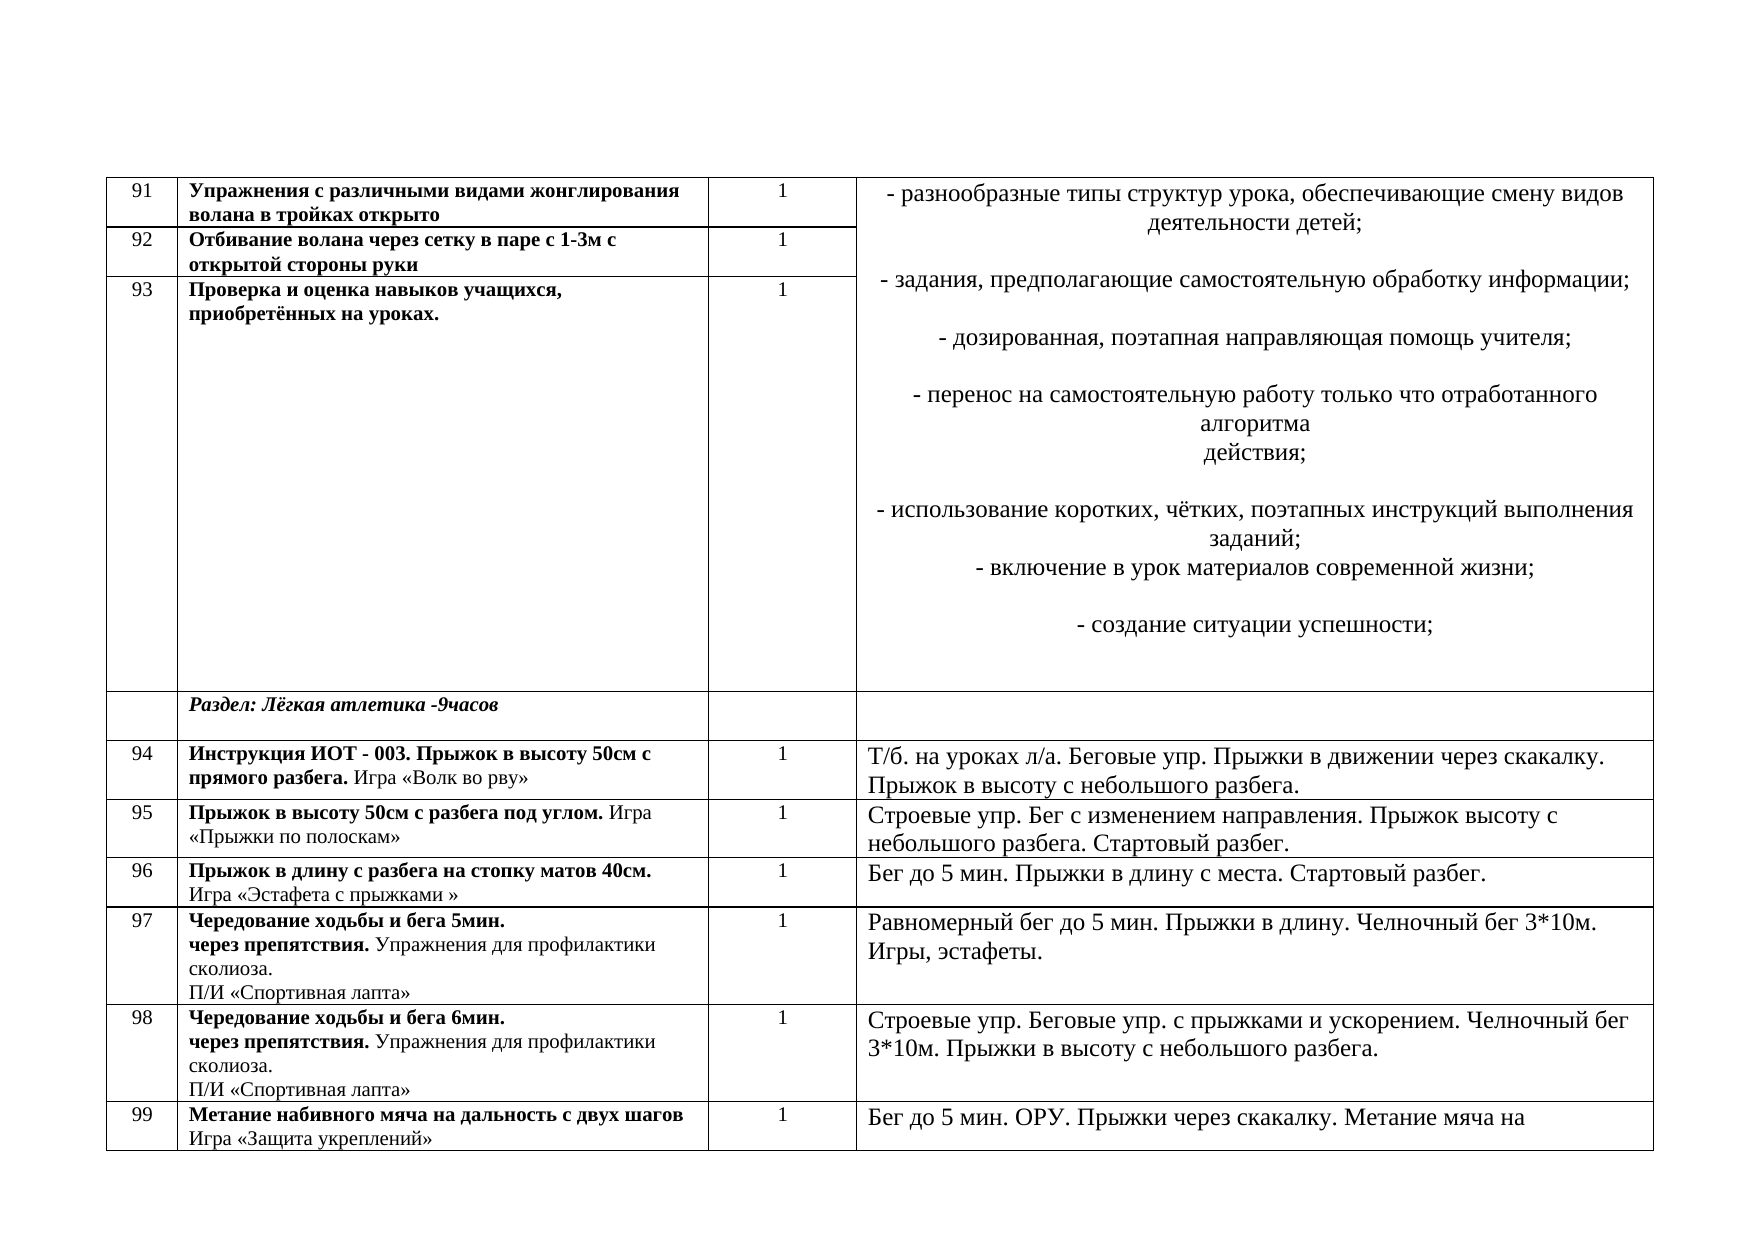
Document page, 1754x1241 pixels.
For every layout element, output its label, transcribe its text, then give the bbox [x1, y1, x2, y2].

table_cell Строевые упр. Бег с изменением направления. Прыжок высоту с небольшого разбега. Стартовый разбег. [857, 800, 1653, 857]
table_cell 99 [107, 1102, 177, 1150]
table_cell 1 [709, 800, 856, 857]
table_cell 96 [107, 858, 177, 906]
table_cell 95 [107, 800, 177, 857]
table_cell 98 [107, 1005, 177, 1101]
table_cell Строевые упр. Беговые упр. с прыжками и ускорением. Челночный бег 3*10м. Прыжки в высоту с небольшого разбега. [857, 1005, 1653, 1101]
table_cell Чередование ходьбы и бега 5мин. через препятствия. Упражнения для профилактики сколиоза. П/И «Спортивная лапта» [178, 908, 708, 1004]
table_cell 92 [107, 228, 177, 276]
table_cell [107, 692, 177, 740]
table_cell Т/б. на уроках л/а. Беговые упр. Прыжки в движении через скакалку. Прыжок в высоту с небольшого разбега. [857, 741, 1653, 799]
table_cell Прыжок в высоту 50см с разбега под углом. Игра «Прыжки по полоскам» [178, 800, 708, 857]
table_cell Раздел: Лёгкая атлетика -9часов [178, 692, 708, 740]
table_cell [857, 692, 1653, 740]
table_cell Проверка и оценка навыков учащихся, приобретённых на уроках. [178, 277, 708, 691]
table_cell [178, 1102, 708, 1150]
table_cell Чередование ходьбы и бега 6мин. через препятствия. Упражнения для профилактики сколиоза. П/И «Спортивная лапта» [178, 1005, 708, 1101]
table_cell [709, 692, 856, 740]
table_cell 1 [709, 228, 856, 276]
table_cell 97 [107, 908, 177, 1004]
table_cell 1 [709, 1102, 856, 1150]
table_cell 1 [709, 178, 856, 226]
table_cell 93 [107, 277, 177, 691]
table_cell 1 [709, 741, 856, 799]
table_cell Инструкция ИОТ - 003. Прыжок в высоту 50см с прямого разбега. Игра «Волк во рву» [178, 741, 708, 799]
table_cell Равномерный бег до 5 мин. Прыжки в длину. Челночный бег 3*10м. Игры, эстафеты. [857, 908, 1653, 1004]
table_cell Упражнения с различными видами жонглирования волана в тройках открыто [178, 178, 708, 226]
table_cell 1 [709, 1005, 856, 1101]
table_cell Прыжок в длину с разбега на стопку матов 40см. Игра «Эстафета с прыжками » [178, 858, 708, 906]
table_cell 1 [709, 858, 856, 906]
table_cell Отбивание волана через сетку в паре с 1-3м с открытой стороны руки [178, 228, 708, 276]
table_cell 1 [709, 908, 856, 1004]
table_cell 91 [107, 178, 177, 226]
table_cell 94 [107, 741, 177, 799]
table_cell Бег до 5 мин. Прыжки в длину с места. Стартовый разбег. [857, 858, 1653, 906]
table_cell 1 [709, 277, 856, 691]
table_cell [857, 1102, 1653, 1150]
